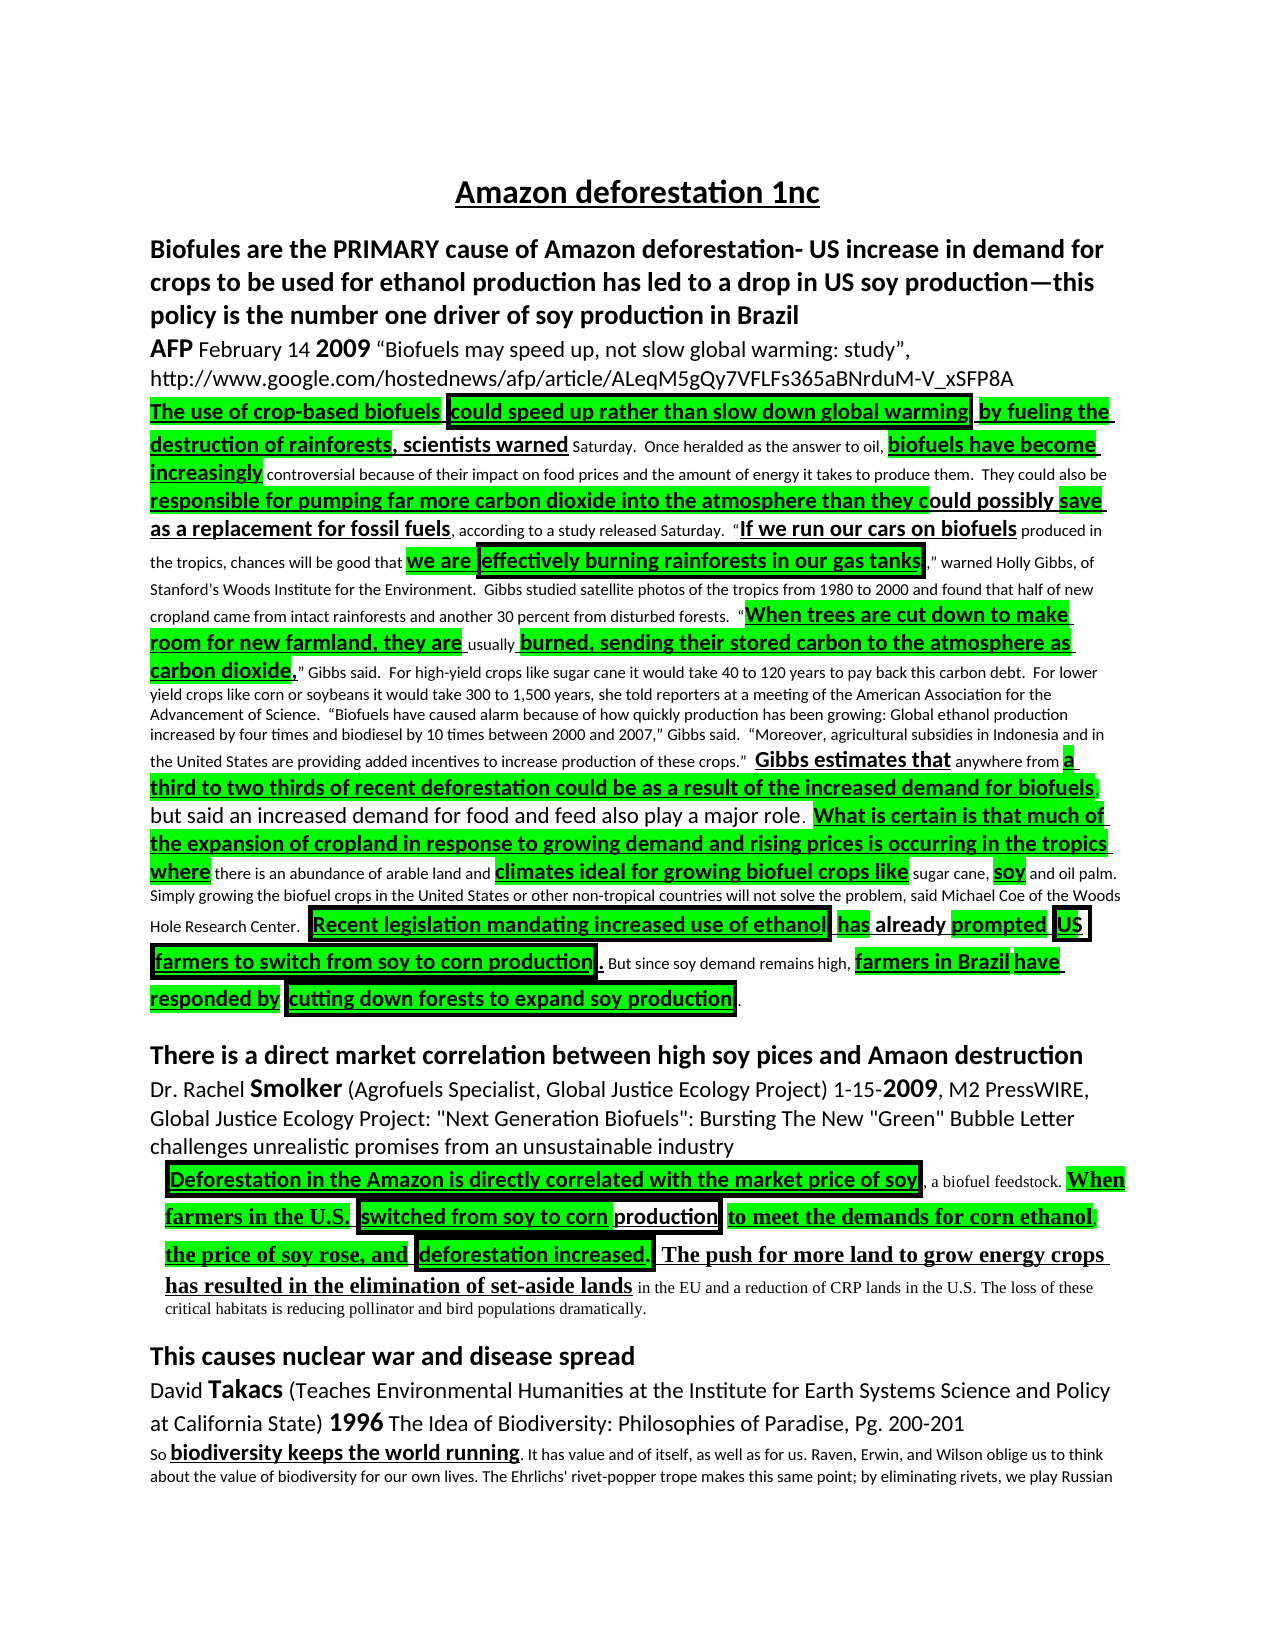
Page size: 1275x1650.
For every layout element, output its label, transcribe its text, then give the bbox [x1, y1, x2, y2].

text David Takacs (Teaches Environmental Humanities at the Institute for Earth Systems Science and Policy at California State) 1996 The Idea of Biodiversity: Philosophies of Paradise, Pg. 200-201 [150, 1372, 1125, 1438]
subtitle Amazon deforestation 1nc [150, 171, 1125, 212]
text AFP February 14 2009 “Biofuels may speed up, not slow global warming: study”, http://www.google.com/hostednews/afp/article/ALeqM5gQy7VFLFs365aBNrduM-V_xSFP8A [150, 331, 1125, 392]
subtitle Biofules are the PRIMARY cause of Amazon deforestation- US increase in demand for crops to be used for ethanol production has led to a drop in US soy production—this policy is the number one driver of soy production in Brazil [150, 232, 1125, 331]
text Deforestation in the Amazon is directly correlated with the market price of soy, a biofuel feedstock. When farmers in the U.S. switched from soy to corn production to meet the demands for corn ethanol, the price of soy rose, and deforestation increased. The push for more land to grow energy crops has resulted in the elimination of set-aside lands in the EU and a reduction of CRP lands in the U.S. The loss of these critical habitats is reducing pollinator and bird populations dramatically. [165, 1160, 1125, 1318]
subtitle There is a direct market correlation between high soy pices and Amaon destruction [150, 1038, 1125, 1071]
subtitle This causes nuclear war and disease spread [150, 1339, 1125, 1372]
text The use of crop-based biofuels could speed up rather than slow down global warming by fueling the destruction of rainforests, scientists warned Saturday. Once heralded as the answer to oil, biofuels have become increasingly controversial because of their impact on food prices and the amount of energy it takes to produce them. They could also be responsible for pumping far more carbon dioxide into the atmosphere than they could possibly save as a replacement for fossil fuels, according to a study released Saturday. “If we run our cars on biofuels produced in the tropics, chances will be good that we are effectively burning rainforests in our gas tanks,” warned Holly Gibbs, of Stanford’s Woods Institute for the Environment. Gibbs studied satellite photos of the tropics from 1980 to 2000 and found that half of new cropland came from intact rainforests and another 30 percent from disturbed forests. “When trees are cut down to make room for new farmland, they are usually burned, sending their stored carbon to the atmosphere as carbon dioxide,” Gibbs said. For high-yield crops like sugar cane it would take 40 to 120 years to pay back this carbon debt. For lower yield crops like corn or soybeans it would take 300 to 1,500 years, she told reporters at a meeting of the American Association for the Advancement of Science. “Biofuels have caused alarm because of how quickly production has been growing: Global ethanol production increased by four times and biodiesel by 10 times between 2000 and 2007,” Gibbs said. “Moreover, agricultural subsidies in Indonesia and in the United States are providing added incentives to increase production of these crops.” Gibbs estimates that anywhere from a third to two thirds of recent deforestation could be as a result of the increased demand for biofuels, but said an increased demand for food and feed also play a major role. What is certain is that much of the expansion of cropland in response to growing demand and rising prices is occurring in the tropics where there is an abundance of arable land and climates ideal for growing biofuel crops like sugar cane, soy and oil palm. Simply growing the biofuel crops in the United States or other non-tropical countries will not solve the problem, said Michael Coe of the Woods Hole Research Center. Recent legislation mandating increased use of ethanol has already prompted US farmers to switch from soy to corn production. But since soy demand remains high, farmers in Brazil have responded by cutting down forests to expand soy production. [150, 392, 1125, 1017]
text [150, 1438, 1125, 1486]
text Dr. Rachel Smolker (Agrofuels Specialist, Global Justice Ecology Project) 1-15-2009, M2 PressWIRE, Global Justice Ecology Project: "Next Generation Biofuels": Bursting The New "Green" Bubble Letter challenges unrealistic promises from an unsustainable industry [150, 1071, 1125, 1160]
